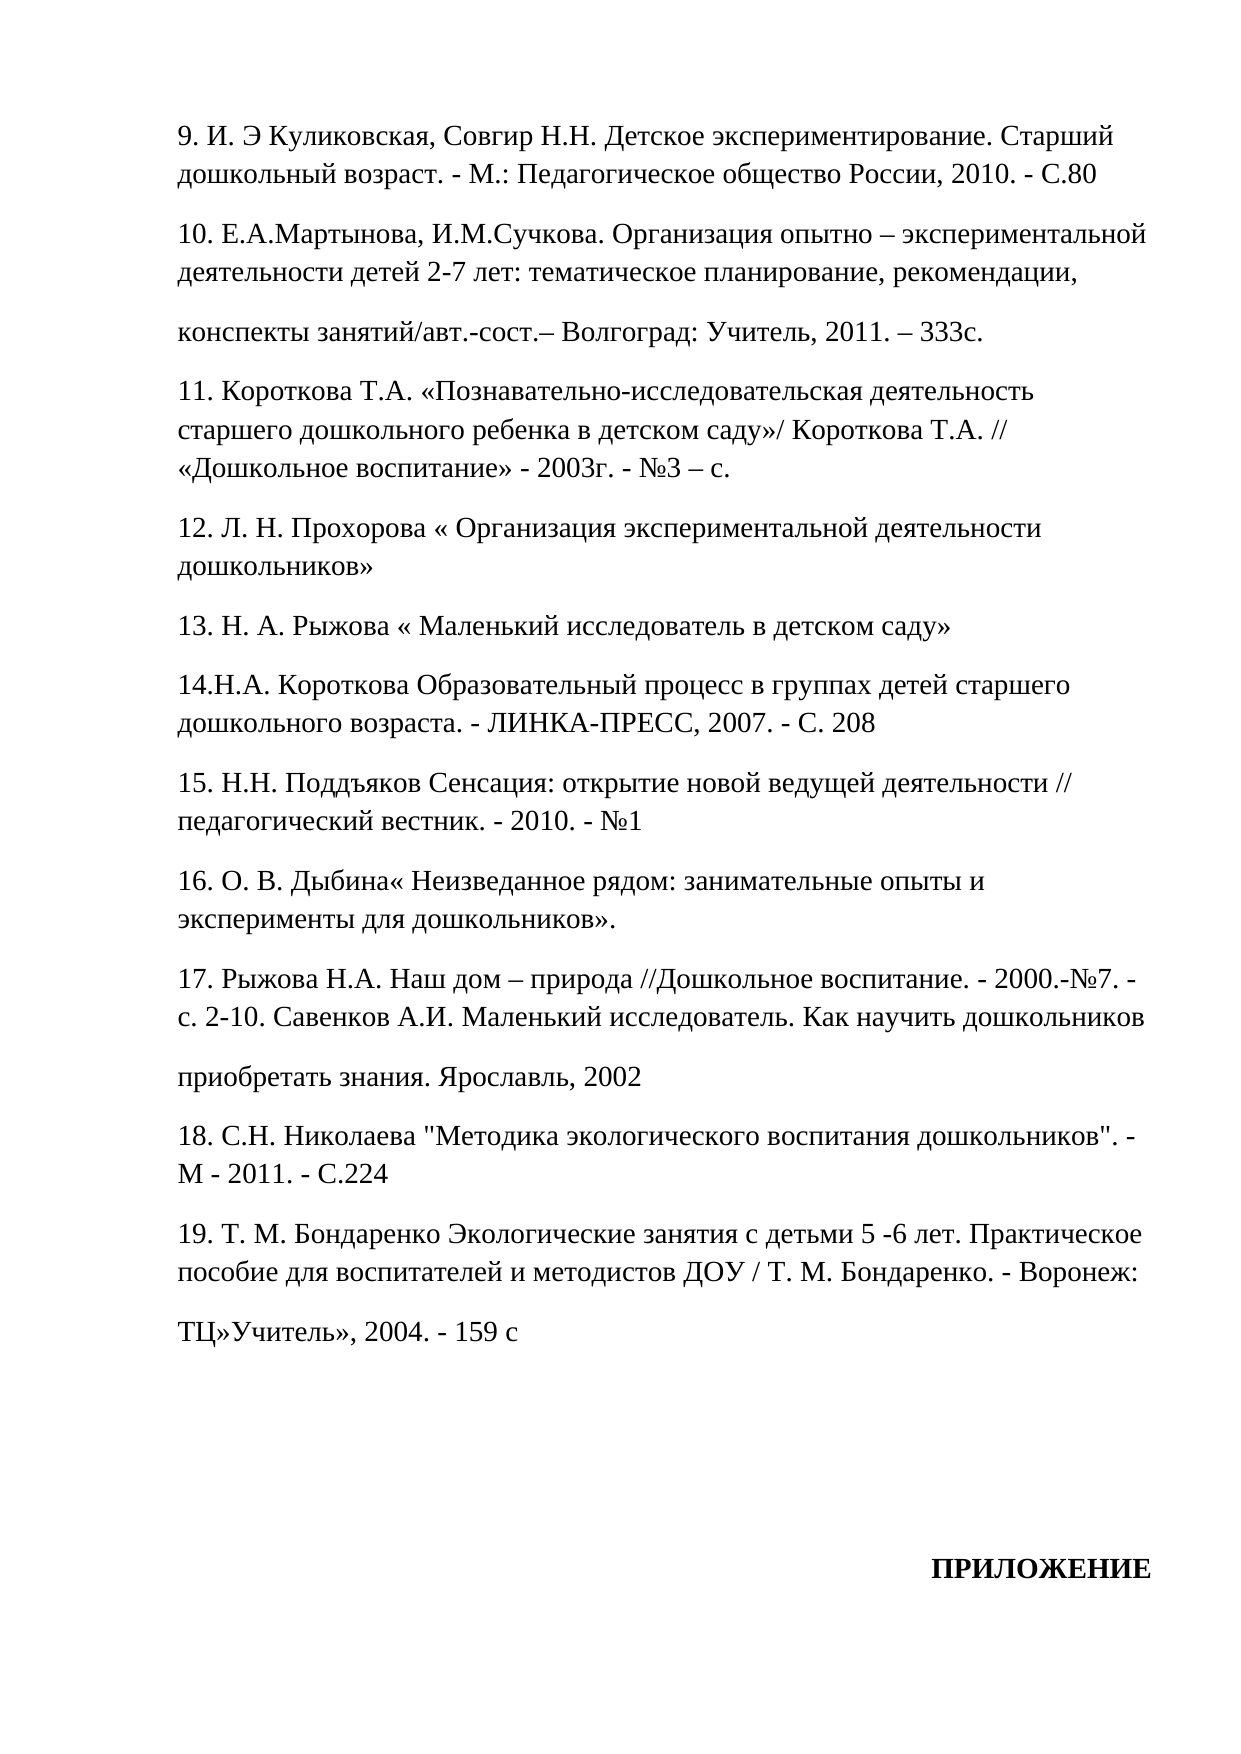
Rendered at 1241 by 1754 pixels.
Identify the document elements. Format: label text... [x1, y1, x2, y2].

text 11. Короткова Т.А. «Познавательно-исследовательская деятельность старшего дошкольного ребенка в детском саду»/ Короткова Т.А. // «Дошкольное воспитание» - 2003г. - №3 – с. [177, 373, 1152, 484]
text приобретать знания. Ярославль, 2002 [177, 1059, 1152, 1092]
text 14.Н.А. Короткова Образовательный процесс в группах детей старшего дошкольного возраста. - ЛИНКА-ПРЕСС, 2007. - С. 208 [177, 667, 1152, 739]
text 15. Н.Н. Поддъяков Сенсация: открытие новой ведущей деятельности // педагогический вестник. - 2010. - №1 [177, 765, 1152, 837]
text ТЦ»Учитель», 2004. - 159 с [177, 1314, 1152, 1347]
text конспекты занятий/авт.-сост.– Волгоград: Учитель, 2011. – 333с. [177, 314, 1152, 347]
text 17. Рыжова Н.А. Наш дом – природа //Дошкольное воспитание. - 2000.-№7. - с. 2-10. Савенков А.И. Маленький исследователь. Как научить дошкольников [177, 961, 1152, 1033]
text 13. Н. А. Рыжова « Маленький исследователь в детском саду» [177, 608, 1152, 641]
text 12. Л. Н. Прохорова « Организация экспериментальной деятельности дошкольников» [177, 510, 1152, 582]
text 10. Е.А.Мартынова, И.М.Сучкова. Организация опытно – экспериментальной деятельности детей 2-7 лет: тематическое планирование, рекомендации, [177, 216, 1152, 288]
text 19. Т. М. Бондаренко Экологические занятия с детьми 5 -6 лет. Практическое пособие для воспитателей и методистов ДОУ / Т. М. Бондаренко. - Воронеж: [177, 1216, 1152, 1288]
text 16. О. В. Дыбина« Неизведанное рядом: занимательные опыты и эксперименты для дошкольников». [177, 863, 1152, 935]
text 9. И. Э Куликовская, Совгир Н.Н. Детское экспериментирование. Старший дошкольный возраст. - М.: Педагогическое общество России, 2010. - С.80 [177, 118, 1152, 190]
text 18. С.Н. Николаева "Методика экологического воспитания дошкольников". - М - 2011. - С.224 [177, 1118, 1152, 1190]
text ПРИЛОЖЕНИЕ [177, 1551, 1152, 1585]
